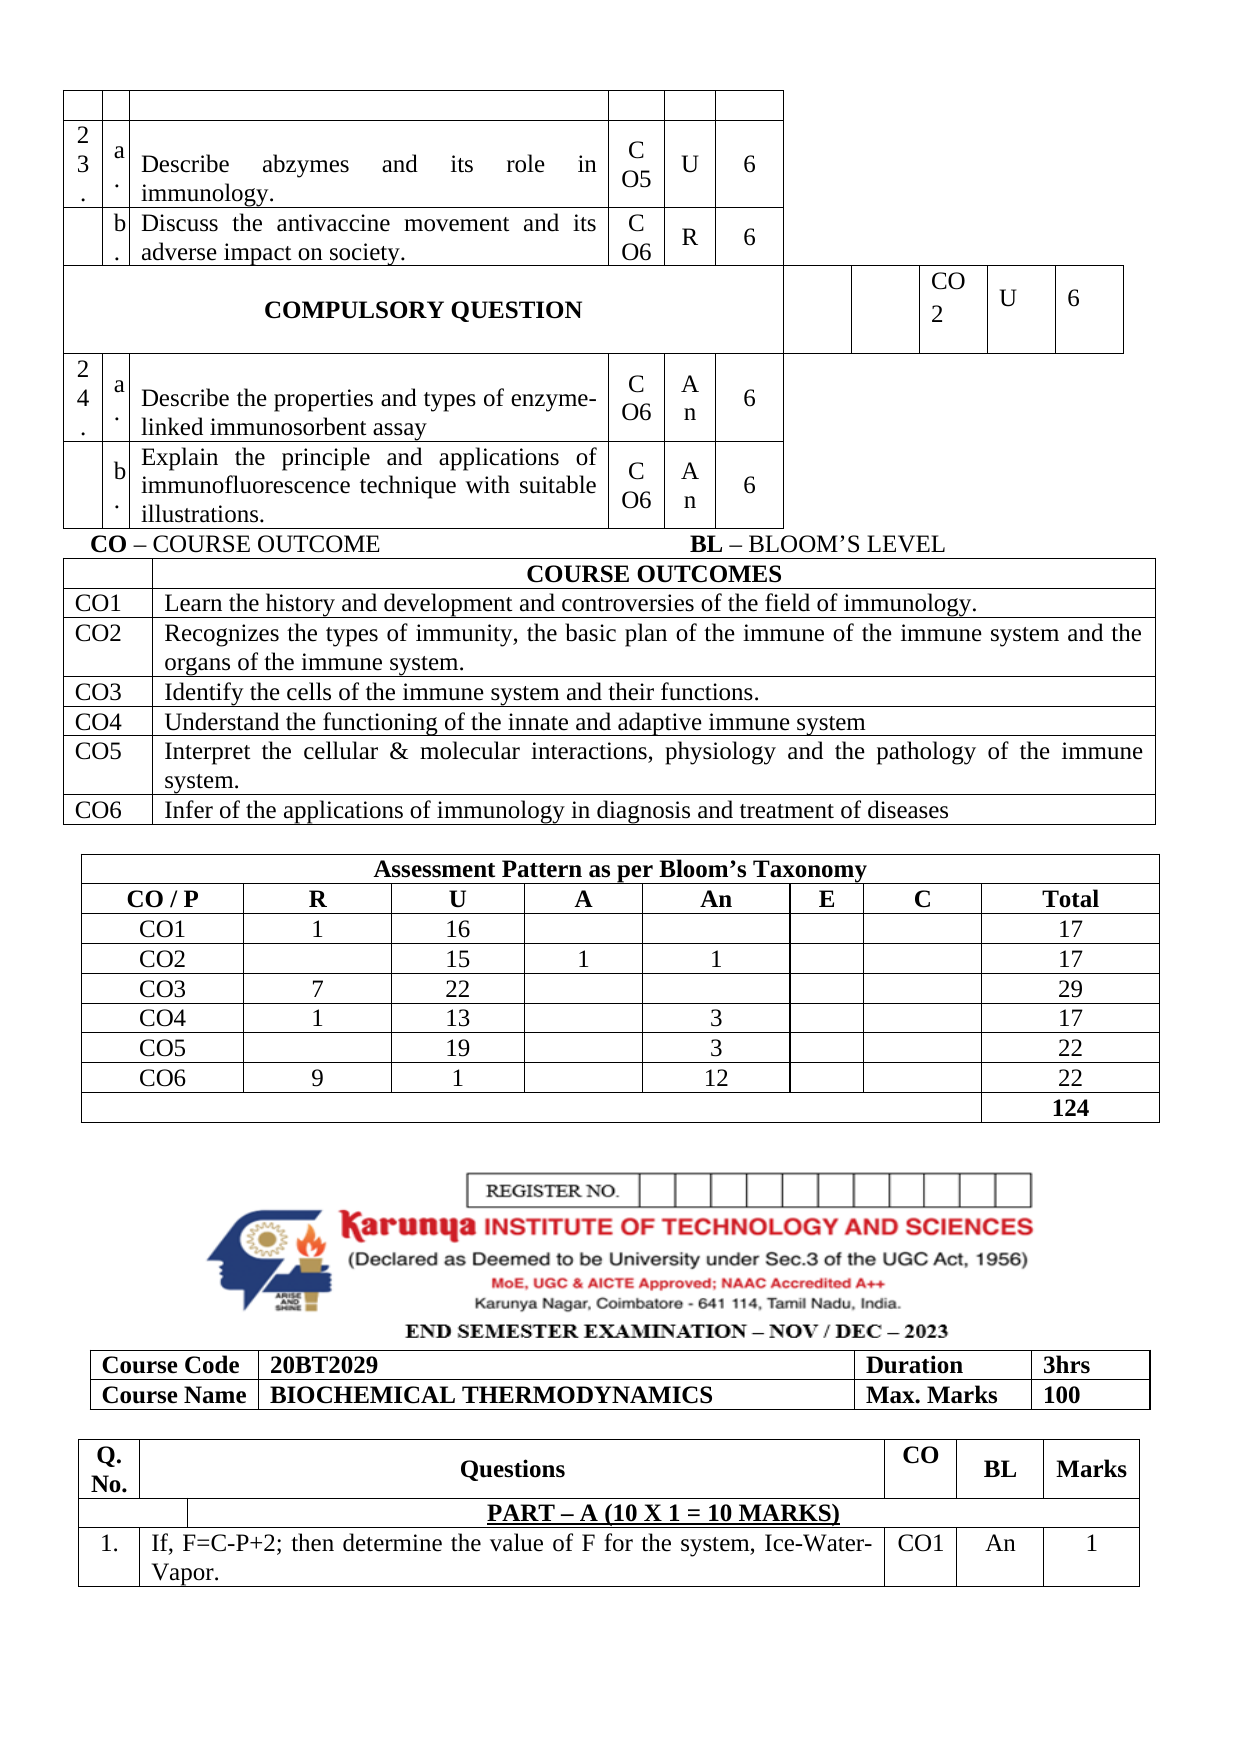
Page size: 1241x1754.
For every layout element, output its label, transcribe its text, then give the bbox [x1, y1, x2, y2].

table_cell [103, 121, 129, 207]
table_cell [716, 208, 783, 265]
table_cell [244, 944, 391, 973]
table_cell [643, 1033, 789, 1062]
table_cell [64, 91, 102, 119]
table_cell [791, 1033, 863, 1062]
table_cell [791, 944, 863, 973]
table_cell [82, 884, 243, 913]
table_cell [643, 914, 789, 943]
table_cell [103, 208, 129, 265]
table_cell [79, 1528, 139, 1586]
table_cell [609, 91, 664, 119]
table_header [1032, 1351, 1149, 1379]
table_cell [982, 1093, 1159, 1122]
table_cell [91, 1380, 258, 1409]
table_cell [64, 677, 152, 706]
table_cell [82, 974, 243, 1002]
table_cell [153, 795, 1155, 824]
text CO – COURSE OUTCOME BL – BLOOM’S LEVEL [90, 529, 1150, 558]
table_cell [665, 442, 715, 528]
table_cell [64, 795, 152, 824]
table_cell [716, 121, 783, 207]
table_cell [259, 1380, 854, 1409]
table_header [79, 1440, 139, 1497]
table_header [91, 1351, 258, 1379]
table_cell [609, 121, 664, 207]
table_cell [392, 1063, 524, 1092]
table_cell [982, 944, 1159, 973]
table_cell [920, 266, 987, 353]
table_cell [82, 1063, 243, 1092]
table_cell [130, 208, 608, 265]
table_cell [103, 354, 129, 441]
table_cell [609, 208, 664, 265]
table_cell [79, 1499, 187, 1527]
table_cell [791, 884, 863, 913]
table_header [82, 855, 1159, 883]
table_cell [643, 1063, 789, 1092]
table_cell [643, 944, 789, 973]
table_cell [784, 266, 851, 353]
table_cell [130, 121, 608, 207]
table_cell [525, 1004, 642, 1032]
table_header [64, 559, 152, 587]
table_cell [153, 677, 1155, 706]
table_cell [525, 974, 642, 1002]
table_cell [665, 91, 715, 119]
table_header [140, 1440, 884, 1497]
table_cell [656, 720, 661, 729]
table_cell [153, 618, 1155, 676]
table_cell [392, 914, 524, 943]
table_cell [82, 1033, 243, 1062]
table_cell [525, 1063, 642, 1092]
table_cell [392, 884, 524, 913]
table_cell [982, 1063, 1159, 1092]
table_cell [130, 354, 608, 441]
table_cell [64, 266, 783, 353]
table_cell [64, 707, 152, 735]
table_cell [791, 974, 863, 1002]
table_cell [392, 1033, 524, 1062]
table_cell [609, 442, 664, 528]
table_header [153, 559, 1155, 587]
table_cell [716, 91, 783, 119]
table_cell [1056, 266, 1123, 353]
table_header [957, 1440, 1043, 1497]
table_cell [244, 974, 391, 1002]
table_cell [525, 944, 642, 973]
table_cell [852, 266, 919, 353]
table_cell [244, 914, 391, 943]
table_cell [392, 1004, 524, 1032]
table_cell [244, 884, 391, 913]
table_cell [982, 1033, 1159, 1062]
picture [203, 1151, 1037, 1350]
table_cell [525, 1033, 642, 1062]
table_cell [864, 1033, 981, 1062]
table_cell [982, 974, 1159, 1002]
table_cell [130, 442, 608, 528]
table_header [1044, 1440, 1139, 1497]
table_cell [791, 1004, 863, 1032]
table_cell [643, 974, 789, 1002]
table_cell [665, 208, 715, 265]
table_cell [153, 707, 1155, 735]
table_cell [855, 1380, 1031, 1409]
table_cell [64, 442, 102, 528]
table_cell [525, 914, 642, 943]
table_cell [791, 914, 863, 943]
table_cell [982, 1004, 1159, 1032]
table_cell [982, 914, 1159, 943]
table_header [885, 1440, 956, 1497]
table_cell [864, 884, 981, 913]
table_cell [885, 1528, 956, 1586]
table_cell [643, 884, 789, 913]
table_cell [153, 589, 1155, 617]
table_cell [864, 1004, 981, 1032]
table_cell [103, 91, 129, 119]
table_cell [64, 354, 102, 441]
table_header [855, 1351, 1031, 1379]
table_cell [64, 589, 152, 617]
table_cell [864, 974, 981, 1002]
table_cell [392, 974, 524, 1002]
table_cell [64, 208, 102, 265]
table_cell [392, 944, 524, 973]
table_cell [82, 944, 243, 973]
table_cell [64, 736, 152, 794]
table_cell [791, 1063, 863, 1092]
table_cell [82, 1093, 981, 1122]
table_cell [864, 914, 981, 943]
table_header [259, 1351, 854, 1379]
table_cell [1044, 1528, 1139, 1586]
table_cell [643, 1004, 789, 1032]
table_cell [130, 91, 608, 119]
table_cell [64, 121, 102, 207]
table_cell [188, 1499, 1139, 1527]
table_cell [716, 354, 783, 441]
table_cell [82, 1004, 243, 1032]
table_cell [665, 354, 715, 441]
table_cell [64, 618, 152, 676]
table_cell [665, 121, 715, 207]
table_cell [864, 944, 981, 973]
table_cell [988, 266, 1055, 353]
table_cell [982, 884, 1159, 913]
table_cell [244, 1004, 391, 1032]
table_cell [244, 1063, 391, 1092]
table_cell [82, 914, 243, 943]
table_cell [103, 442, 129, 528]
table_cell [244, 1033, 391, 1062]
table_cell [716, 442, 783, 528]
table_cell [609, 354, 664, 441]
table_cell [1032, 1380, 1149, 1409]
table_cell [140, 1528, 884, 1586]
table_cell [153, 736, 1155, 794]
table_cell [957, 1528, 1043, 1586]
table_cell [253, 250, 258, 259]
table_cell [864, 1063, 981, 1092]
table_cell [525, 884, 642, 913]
